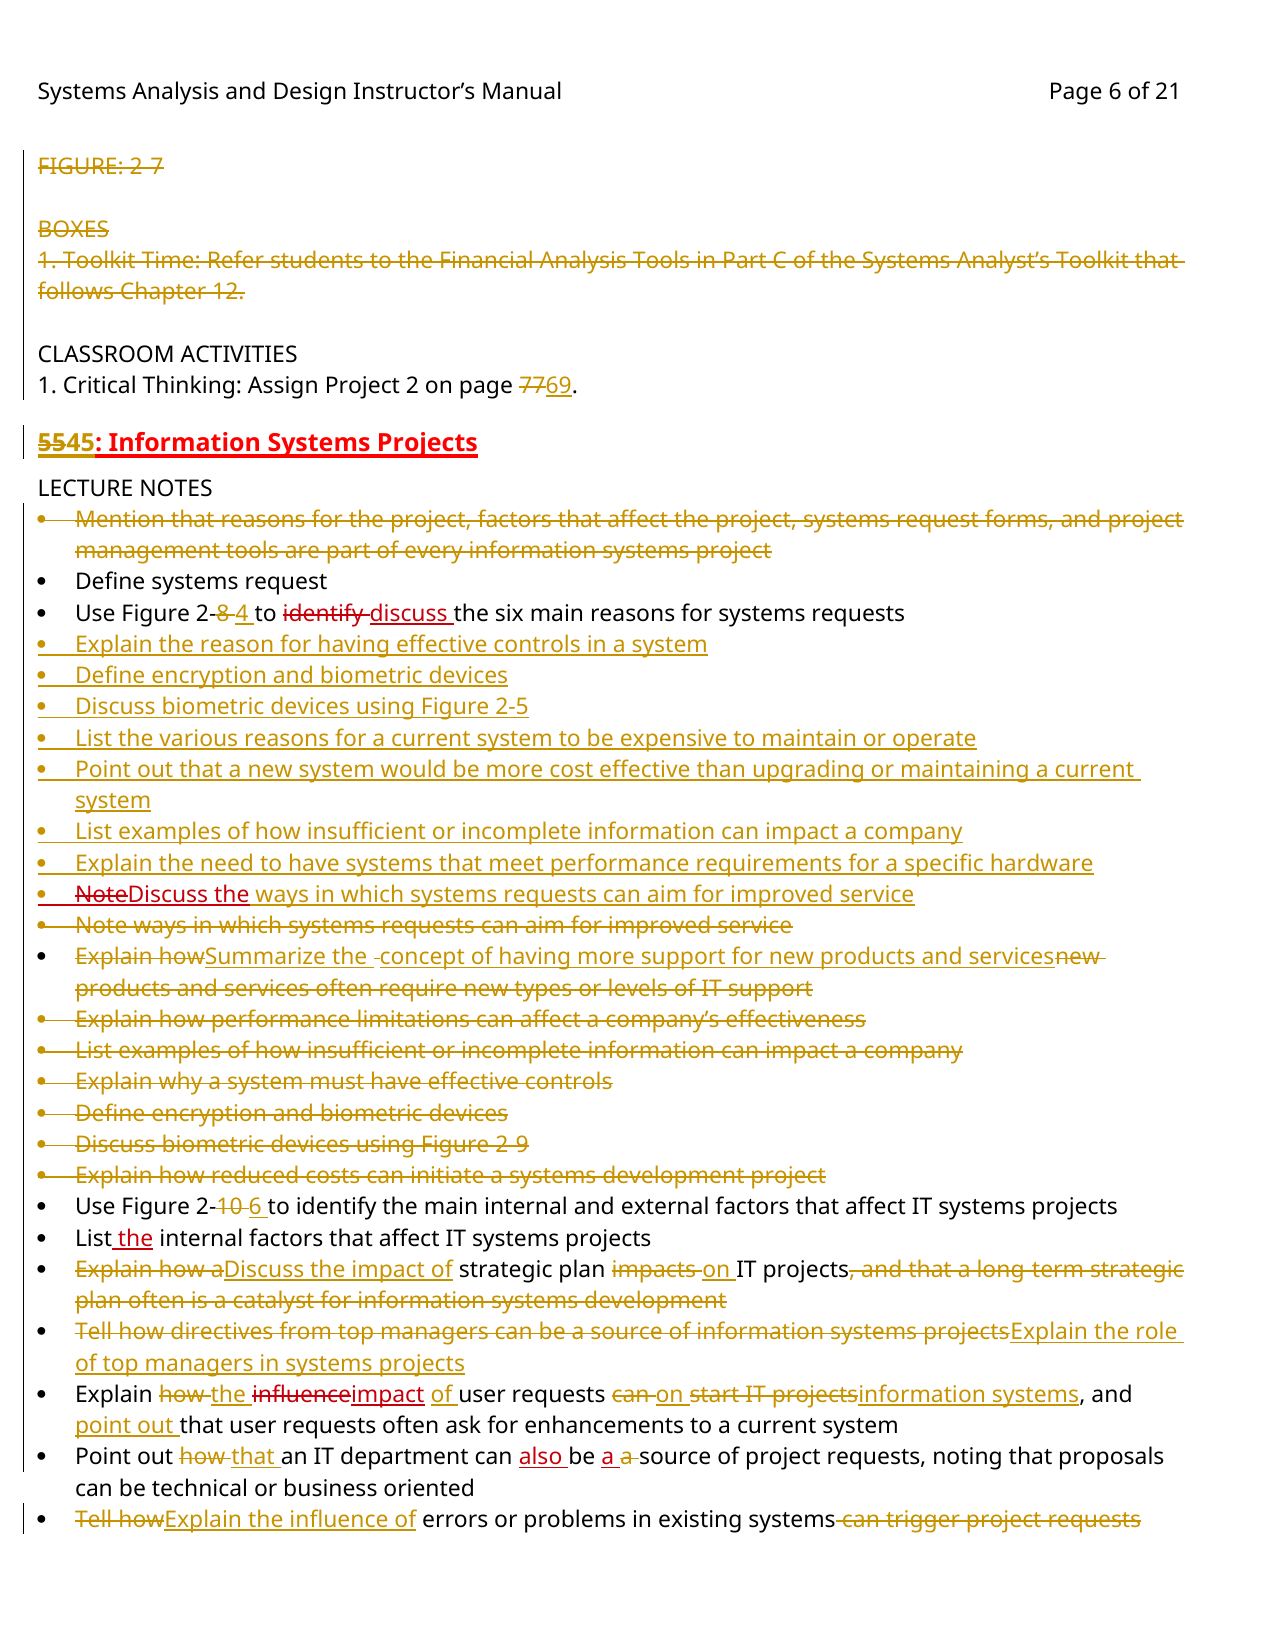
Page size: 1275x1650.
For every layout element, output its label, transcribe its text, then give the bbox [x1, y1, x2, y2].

list strategic plan IT projects [37, 1253, 1185, 1315]
list Use Figure 2-to identify the main internal and external factors that affect IT systems projects [37, 1190, 1185, 1222]
text CLASSROOM ACTIVITIES [37, 337, 1185, 369]
list Explain user requests , and that user requests often ask for enhancements to a current system [37, 1378, 1185, 1440]
list Use Figure 2-to the six main reasons for systems requests [37, 597, 1185, 628]
list List internal factors that affect IT systems projects [37, 1222, 1185, 1253]
list Define systems request [37, 565, 1185, 597]
list errors or problems in existing systems [37, 1503, 1185, 1534]
subtitle : Information Systems Projects [37, 425, 1185, 459]
list Point out an IT department can be source of project requests, noting that proposals can be technical or business oriented [37, 1440, 1185, 1503]
text 1. Critical Thinking: Assign Project 2 on page . [37, 369, 1185, 400]
text LECTURE NOTES [37, 472, 1185, 503]
